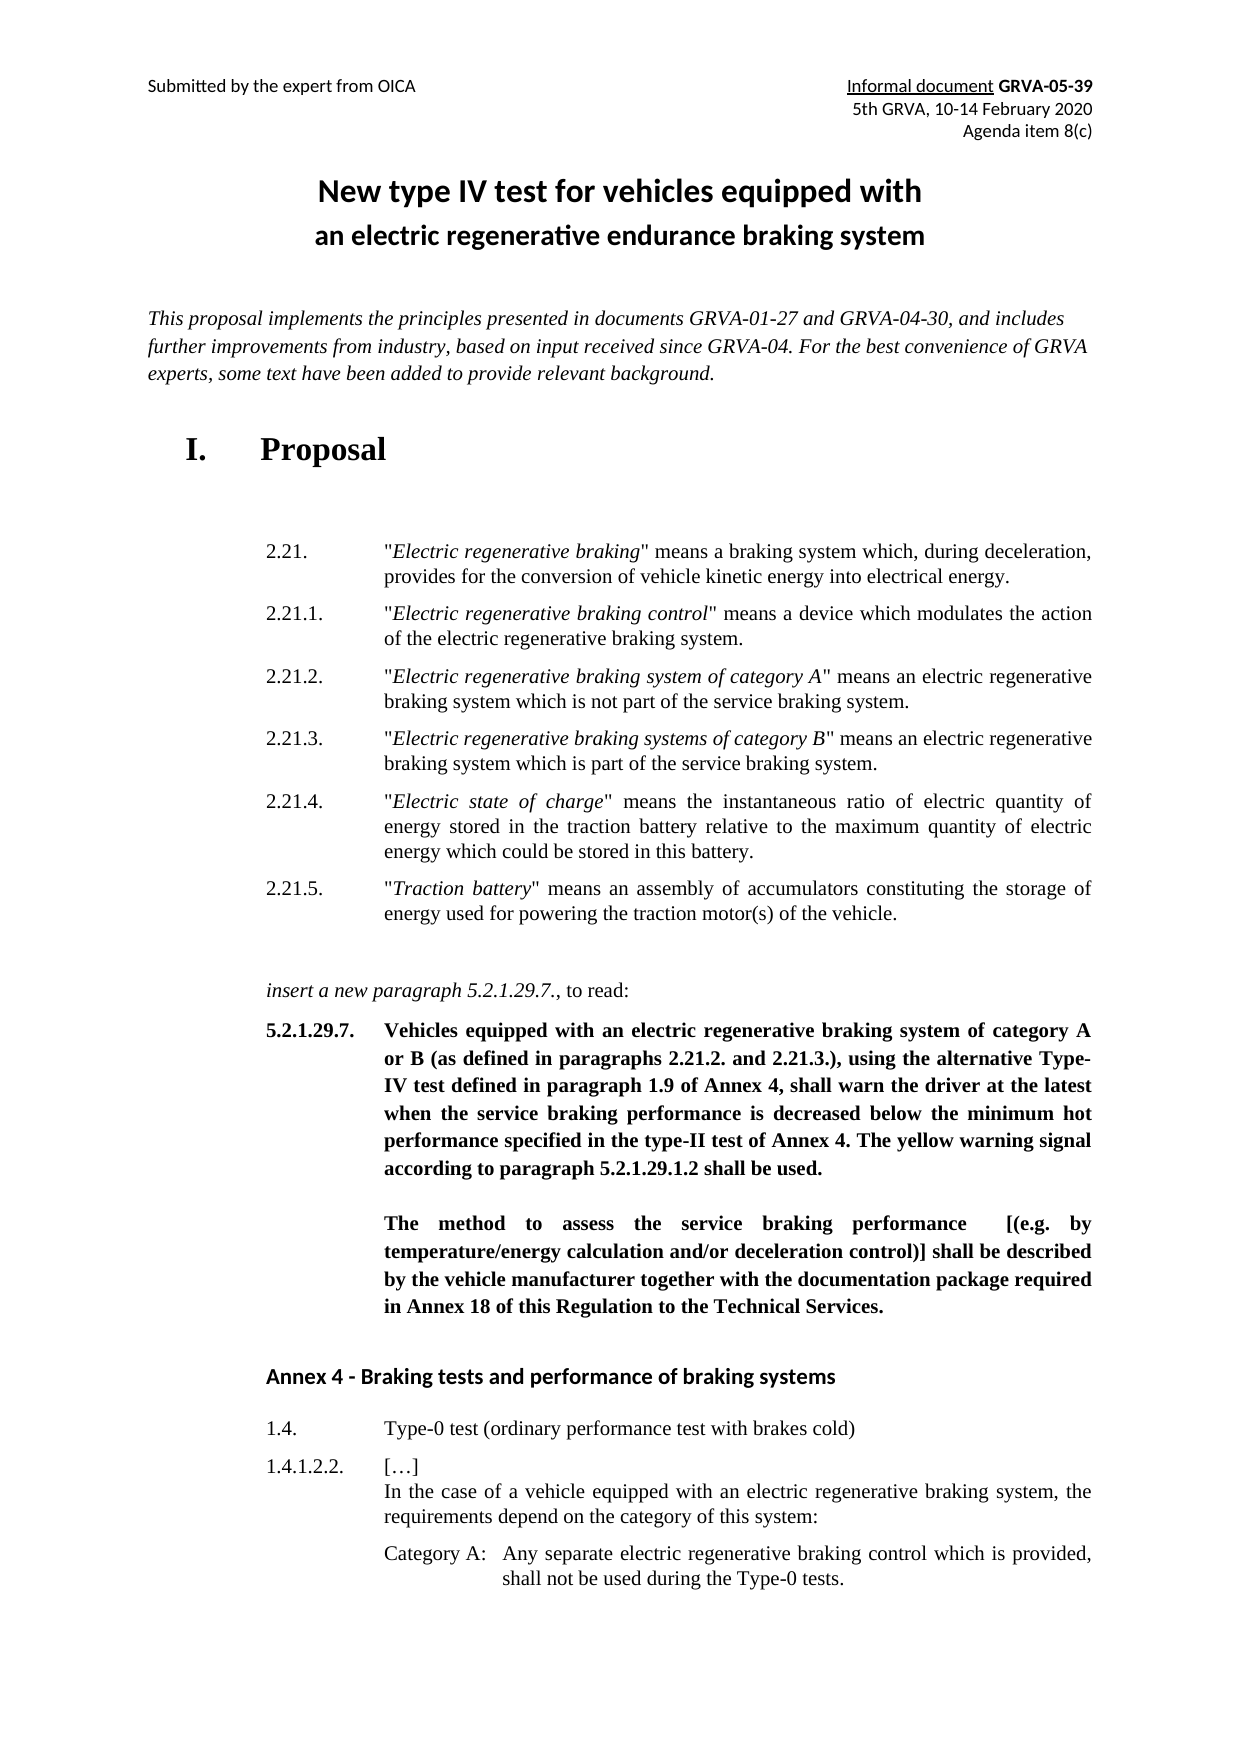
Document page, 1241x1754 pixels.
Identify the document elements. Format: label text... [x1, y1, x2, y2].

text Category A: Any separate electric regenerative braking control which is provided, shall not be used during the Type-0 tests. [384, 1540, 1093, 1590]
list Proposal [185, 429, 1093, 467]
text 2.21.4. "Electric state of charge" means the instantaneous ratio of electric quantity of energy stored in the traction battery relative to the maximum quantity of electric energy which could be stored in this battery. [266, 788, 1093, 863]
text 2.21.2. "Electric regenerative braking system of category A" means an electric regenerative braking system which is not part of the service braking system. [266, 663, 1093, 713]
text Annex 4 - Braking tests and performance of braking systems [266, 1359, 974, 1390]
text 5.2.1.29.7. Vehicles equipped with an electric regenerative braking system of category A or B (as defined in paragraphs 2.21.2. and 2.21.3.), using the alternative Type-IV test defined in paragraph 1.9 of Annex 4, shall warn the driver at the latest when the service braking performance is decreased below the minimum hot performance specified in the type-II test of Annex 4. The yellow warning signal according to paragraph 5.2.1.29.1.2 shall be used. [266, 1018, 1093, 1180]
text insert a new paragraph 5.2.1.29.7., to read: [266, 978, 1093, 1002]
text In the case of a vehicle equipped with an electric regenerative braking system, the requirements depend on the category of this system: [384, 1478, 1093, 1528]
text 1.4. Type-0 test (ordinary performance test with brakes cold) [266, 1415, 1093, 1440]
text 1.4.1.2.2. […] [266, 1453, 1093, 1478]
text The method to assess the service braking performance [(e.g. by temperature/energy calculation and/or deceleration control)] shall be described by the vehicle manufacturer together with the documentation package required in Annex 18 of this Regulation to the Technical Services. [384, 1211, 1093, 1318]
text 2.21.1. "Electric regenerative braking control" means a device which modulates the action of the electric regenerative braking system. [266, 600, 1093, 650]
text 2.21. "Electric regenerative braking" means a braking system which, during deceleration, provides for the conversion of vehicle kinetic energy into electrical energy. [266, 538, 1093, 588]
text This proposal implements the principles presented in documents GRVA-01-27 and GRVA-04-30, and includes further improvements from industry, based on input received since GRVA-04. For the best convenience of GRVA experts, some text have been added to provide relevant background. [148, 306, 1093, 385]
text New type IV test for vehicles equipped with an electric regenerative endurance braking system [148, 171, 1093, 252]
text 2.21.3. "Electric regenerative braking systems of category B" means an electric regenerative braking system which is part of the service braking system. [266, 725, 1093, 775]
text 2.21.5. "Traction battery" means an assembly of accumulators constituting the storage of energy used for powering the traction motor(s) of the vehicle. [266, 875, 1093, 925]
